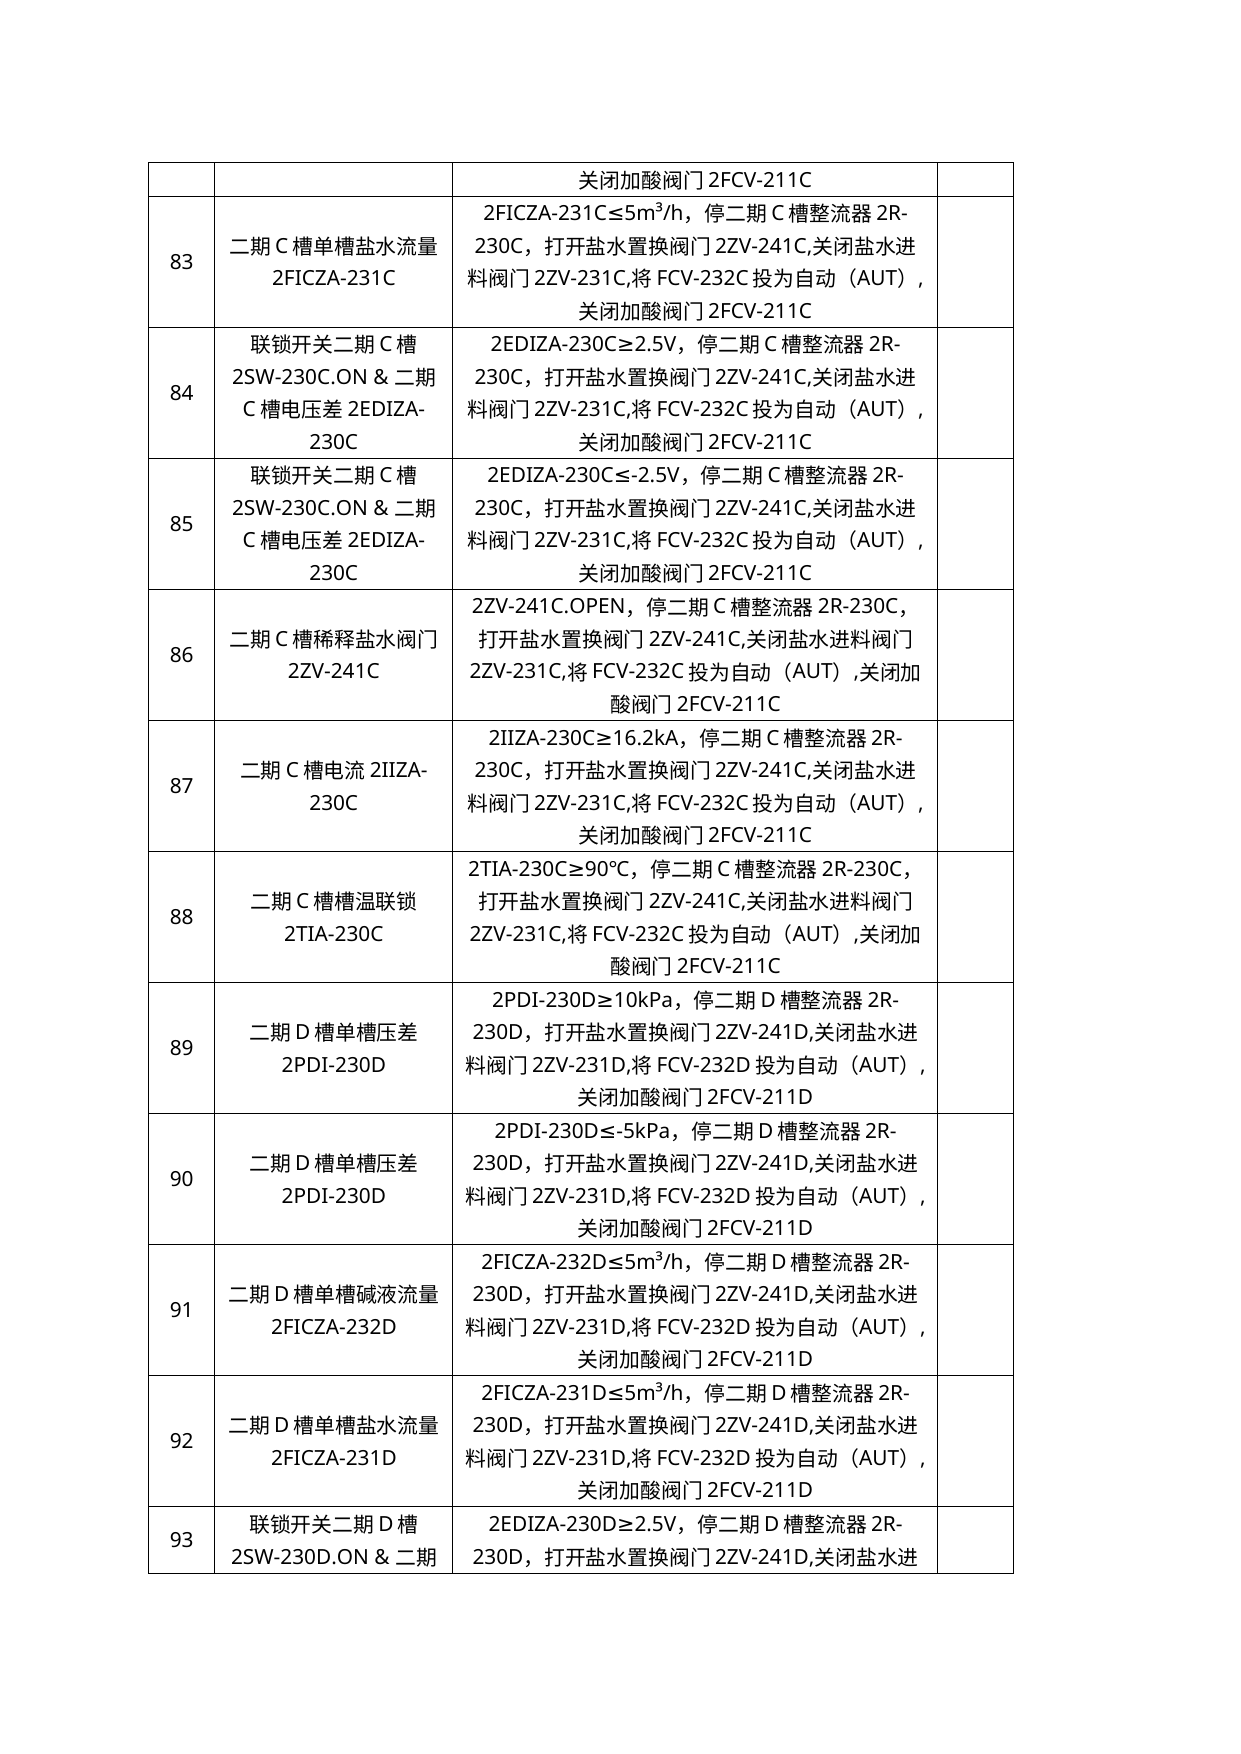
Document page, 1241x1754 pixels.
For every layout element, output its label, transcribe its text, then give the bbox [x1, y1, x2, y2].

table_cell 二期D槽单槽压差2PDI-230D [215, 983, 452, 1113]
table_cell 二期C槽稀释盐水阀门2ZV-241C [215, 590, 452, 720]
table_cell 83 [149, 197, 214, 327]
table_cell 92 [149, 1376, 214, 1506]
table_cell 90 [149, 1114, 214, 1244]
table_cell 89 [149, 983, 214, 1113]
table_cell 82 [149, 163, 214, 196]
table_cell 2ZV-241C.OPEN，停二期C槽整流器2R-230C，打开盐水置换阀门2ZV-241C,关闭盐水进料阀门2ZV-231C,将FCV-232C投为自动（AUT）,关闭加酸阀门2FCV-211C [453, 590, 937, 720]
table_cell 联锁开关二期C槽2SW-230C.ON & 二期C槽电压差2EDIZA-230C [215, 459, 452, 589]
table_cell [938, 852, 1013, 982]
table_cell 87 [149, 721, 214, 851]
table_cell [938, 983, 1013, 1113]
table_cell 2PDI-230D≤-5kPa，停二期D槽整流器2R-230D，打开盐水置换阀门2ZV-241D,关闭盐水进料阀门2ZV-231D,将FCV-232D投为自动（AUT）,关闭加酸阀门2FCV-211D [453, 1114, 937, 1244]
table_cell 2EDIZA-230C≤-2.5V，停二期C槽整流器2R-230C，打开盐水置换阀门2ZV-241C,关闭盐水进料阀门2ZV-231C,将FCV-232C投为自动（AUT）,关闭加酸阀门2FCV-211C [453, 459, 937, 589]
table_cell 二期C槽单槽盐水流量2FICZA-231C [215, 197, 452, 327]
table_cell 91 [149, 1245, 214, 1375]
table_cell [215, 163, 452, 196]
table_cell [453, 163, 937, 196]
table_cell [938, 328, 1013, 458]
table_cell 二期D槽单槽盐水流量2FICZA-231D [215, 1376, 452, 1506]
table_cell [938, 197, 1013, 327]
table_cell 2FICZA-231C≤5m³/h，停二期C槽整流器2R-230C，打开盐水置换阀门2ZV-241C,关闭盐水进料阀门2ZV-231C,将FCV-232C投为自动（AUT）,关闭加酸阀门2FCV-211C [453, 197, 937, 327]
table_cell [938, 1376, 1013, 1506]
table_cell 联锁开关二期C槽2SW-230C.ON & 二期C槽电压差2EDIZA-230C [215, 328, 452, 458]
table_cell [938, 721, 1013, 851]
table_cell [938, 1507, 1013, 1573]
table_cell 2EDIZA-230C≥2.5V，停二期C槽整流器2R-230C，打开盐水置换阀门2ZV-241C,关闭盐水进料阀门2ZV-231C,将FCV-232C投为自动（AUT）,关闭加酸阀门2FCV-211C [453, 328, 937, 458]
table_cell [938, 590, 1013, 720]
table_cell 93 [149, 1507, 214, 1573]
table_cell 二期D槽单槽压差2PDI-230D [215, 1114, 452, 1244]
table_cell 2PDI-230D≥10kPa，停二期D槽整流器2R-230D，打开盐水置换阀门2ZV-241D,关闭盐水进料阀门2ZV-231D,将FCV-232D投为自动（AUT）,关闭加酸阀门2FCV-211D [453, 983, 937, 1113]
table_cell 85 [149, 459, 214, 589]
table_cell 88 [149, 852, 214, 982]
table_cell [938, 1245, 1013, 1375]
table_cell 二期C槽电流2IIZA-230C [215, 721, 452, 851]
table_cell [938, 163, 1013, 196]
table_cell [453, 1507, 937, 1573]
table_cell 二期C槽槽温联锁2TIA-230C [215, 852, 452, 982]
table_cell 2IIZA-230C≥16.2kA，停二期C槽整流器2R-230C，打开盐水置换阀门2ZV-241C,关闭盐水进料阀门2ZV-231C,将FCV-232C投为自动（AUT）,关闭加酸阀门2FCV-211C [453, 721, 937, 851]
table_cell 2TIA-230C≥90℃，停二期C槽整流器2R-230C，打开盐水置换阀门2ZV-241C,关闭盐水进料阀门2ZV-231C,将FCV-232C投为自动（AUT）,关闭加酸阀门2FCV-211C [453, 852, 937, 982]
table_cell [938, 459, 1013, 589]
table_cell [938, 1114, 1013, 1244]
table_cell 2FICZA-232D≤5m³/h，停二期D槽整流器2R-230D，打开盐水置换阀门2ZV-241D,关闭盐水进料阀门2ZV-231D,将FCV-232D投为自动（AUT）,关闭加酸阀门2FCV-211D [453, 1245, 937, 1375]
table_cell 86 [149, 590, 214, 720]
table_cell 84 [149, 328, 214, 458]
table_cell 2FICZA-231D≤5m³/h，停二期D槽整流器2R-230D，打开盐水置换阀门2ZV-241D,关闭盐水进料阀门2ZV-231D,将FCV-232D投为自动（AUT）,关闭加酸阀门2FCV-211D [453, 1376, 937, 1506]
table_cell 二期D槽单槽碱液流量2FICZA-232D [215, 1245, 452, 1375]
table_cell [215, 1507, 452, 1573]
